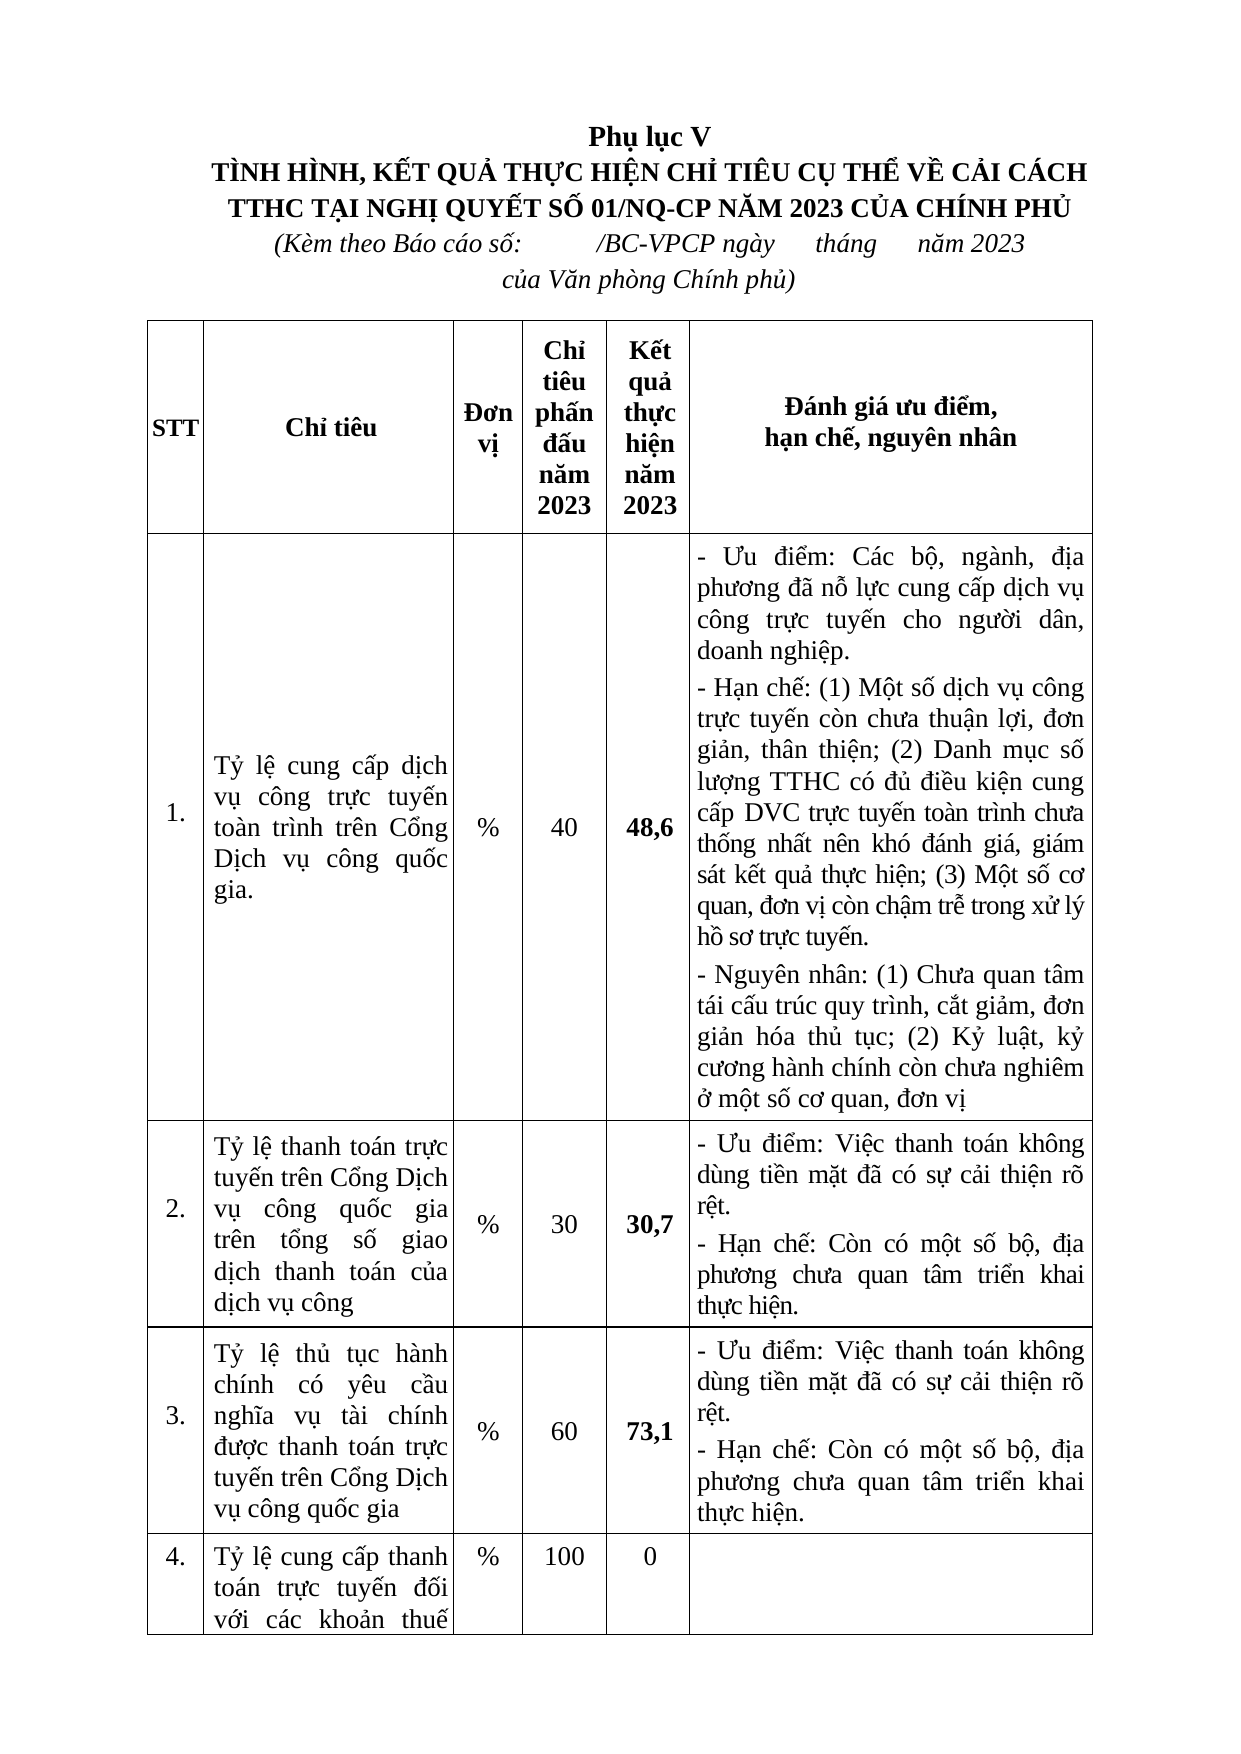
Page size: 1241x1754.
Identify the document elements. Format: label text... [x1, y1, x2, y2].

text Phụ lục V [177, 118, 1122, 153]
text TÌNH HÌNH, KẾT QUẢ THỰC HIỆN CHỈ TIÊU CỤ THỂ VỀ CẢI CÁCH TTHC TẠI NGHỊ QUYẾT SỐ 01/NQ-CP NĂM 2023 CỦA CHÍNH PHỦ (Kèm theo Báo cáo số: /BC-VPCP ngày tháng năm 2023 [177, 153, 1122, 260]
table_cell [148, 1328, 203, 1533]
table_cell Tỷ lệ cung cấp dịch vụ công trực tuyến toàn trình trên Cổng Dịch vụ công quốc gia. [204, 534, 453, 1120]
table_cell 73,1 [607, 1328, 689, 1533]
text của Văn phòng Chính phủ) [177, 260, 1122, 295]
table_header STT [148, 321, 203, 533]
table_cell 60 [523, 1328, 606, 1533]
table_cell [148, 534, 203, 1120]
table_cell 100 [523, 1534, 606, 1634]
table_header Kết quả thực hiện năm 2023 [607, 321, 689, 533]
table_cell - Ưu điểm: Việc thanh toán không dùng tiền mặt đã có sự cải thiện rõ rệt. - Hạn chế: Còn có một số bộ, địa phương chưa quan tâm triển khai thực hiện. [690, 1121, 1092, 1326]
table_cell Tỷ lệ thủ tục hành chính có yêu cầu nghĩa vụ tài chính được thanh toán trực tuyến trên Cổng Dịch vụ công quốc gia [204, 1328, 453, 1533]
table_cell 30 [523, 1121, 606, 1326]
table_cell 0 [607, 1534, 689, 1634]
table_cell Tỷ lệ thanh toán trực tuyến trên Cổng Dịch vụ công quốc gia trên tổng số giao dịch thanh toán của dịch vụ công [204, 1121, 453, 1326]
table_cell % [454, 1121, 522, 1326]
table_cell % [454, 534, 522, 1120]
table_cell 30,7 [607, 1121, 689, 1326]
table_cell % [454, 1534, 522, 1634]
table_cell [690, 1534, 1092, 1634]
table_cell - Ưu điểm: Các bộ, ngành, địa phương đã nỗ lực cung cấp dịch vụ công trực tuyến cho người dân, doanh nghiệp. - Hạn chế: (1) Một số dịch vụ công trực tuyến còn chưa thuận lợi, đơn giản, thân thiện; (2) Danh mục số lượng TTHC có đủ điều kiện cung cấp DVC trực tuyến toàn trình chưa thống nhất nên khó đánh giá, giám sát kết quả thực hiện; (3) Một số cơ quan, đơn vị còn chậm trễ trong xử lý hồ sơ trực tuyến. - Nguyên nhân: (1) Chưa quan tâm tái cấu trúc quy trình, cắt giảm, đơn giản hóa thủ tục; (2) Kỷ luật, kỷ cương hành chính còn chưa nghiêm ở một số cơ quan, đơn vị [690, 534, 1092, 1120]
table_cell 40 [523, 534, 606, 1120]
table_cell - Ưu điểm: Việc thanh toán không dùng tiền mặt đã có sự cải thiện rõ rệt. - Hạn chế: Còn có một số bộ, địa phương chưa quan tâm triển khai thực hiện. [690, 1328, 1092, 1533]
table_cell 48,6 [607, 534, 689, 1120]
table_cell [204, 1534, 453, 1634]
table_header Đơn vị [454, 321, 522, 533]
table_header Chỉ tiêu [204, 321, 453, 533]
table_cell [148, 1534, 203, 1634]
table_header Đánh giá ưu điểm, hạn chế, nguyên nhân [690, 321, 1092, 533]
table_cell [148, 1121, 203, 1326]
table_cell % [454, 1328, 522, 1533]
table_header Chỉ tiêu phấn đấu năm 2023 [523, 321, 606, 533]
